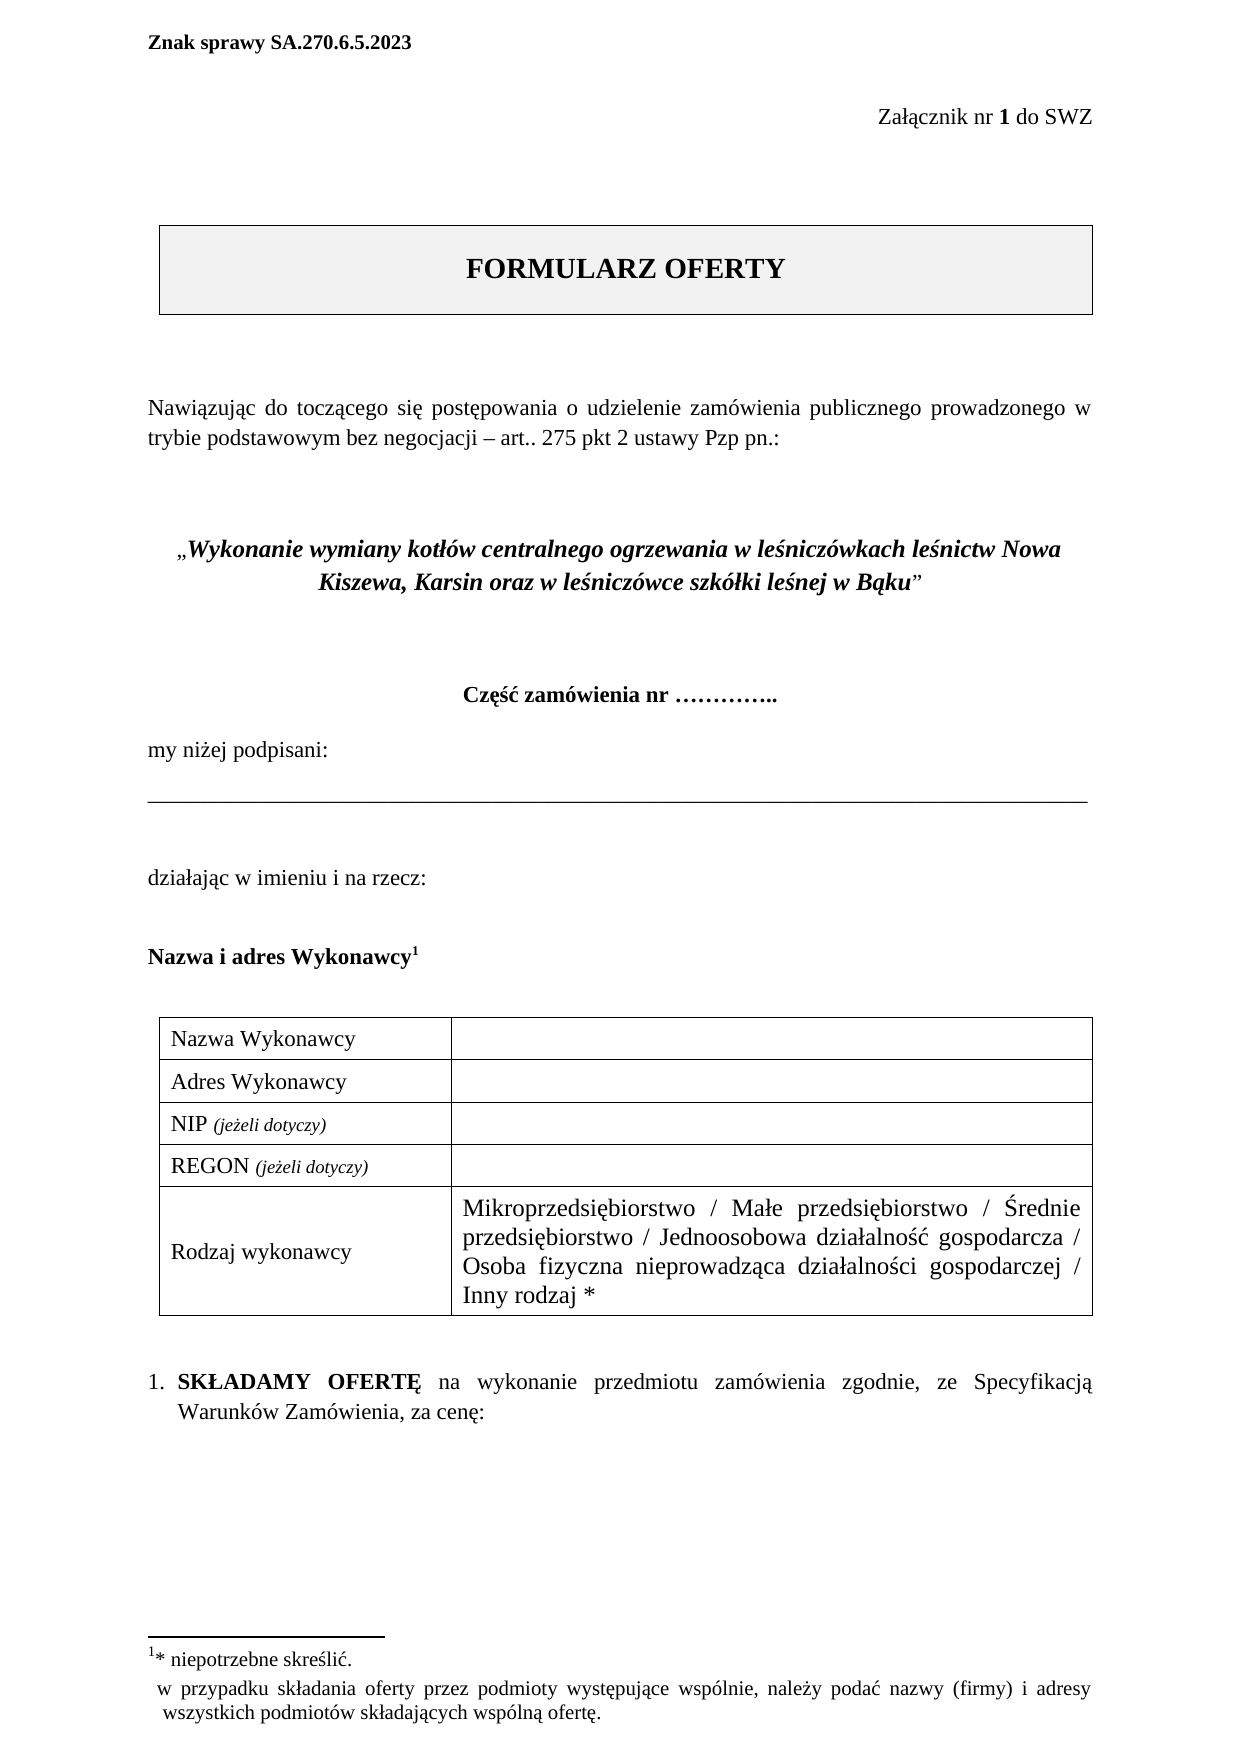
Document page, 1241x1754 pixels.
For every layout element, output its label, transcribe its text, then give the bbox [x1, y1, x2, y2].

list SKŁADAMY OFERTĘ na wykonanie przedmiotu zamówienia zgodnie, ze Specyfikacją Warunków Zamówienia, za cenę: [148, 1368, 1093, 1424]
table_cell [452, 1145, 1092, 1186]
text Nawiązując do toczącego się postępowania o udzielenie zamówienia publicznego prowadzonego w trybie podstawowym bez negocjacji – art.. 275 pkt 2 ustawy Pzp pn.: [148, 394, 1093, 450]
text __________________________________________________________________________________ [148, 778, 1093, 805]
text „Wykonanie wymiany kotłów centralnego ogrzewania w leśniczówkach leśnictw Nowa Kiszewa, Karsin oraz w leśniczówce szkółki leśnej w Bąku” [148, 534, 1093, 596]
text Część zamówienia nr ………….. [148, 681, 1093, 707]
table_cell Mikroprzedsiębiorstwo / Małe przedsiębiorstwo / Średnie przedsiębiorstwo / Jednoosobowa działalność gospodarcza / Osoba fizyczna nieprowadząca działalności gospodarczej / Inny rodzaj * [452, 1187, 1092, 1315]
text Nazwa i adres Wykonawcy [148, 943, 1093, 970]
table_cell REGON (jeżeli dotyczy) [160, 1145, 451, 1186]
table_header Nazwa Wykonawcy [160, 1018, 451, 1059]
table_header [452, 1018, 1092, 1059]
table_cell [452, 1103, 1092, 1144]
table_cell [452, 1060, 1092, 1102]
text my niżej podpisani: [148, 736, 1093, 762]
text działając w imieniu i na rzecz: [148, 864, 1093, 890]
subtitle Załącznik nr 1 do SWZ [148, 103, 1093, 130]
table_cell Rodzaj wykonawcy [160, 1187, 451, 1315]
table_cell Adres Wykonawcy [160, 1060, 451, 1102]
table_cell NIP (jeżeli dotyczy) [160, 1103, 451, 1144]
table_header FORMULARZ OFERTY [160, 226, 1092, 314]
